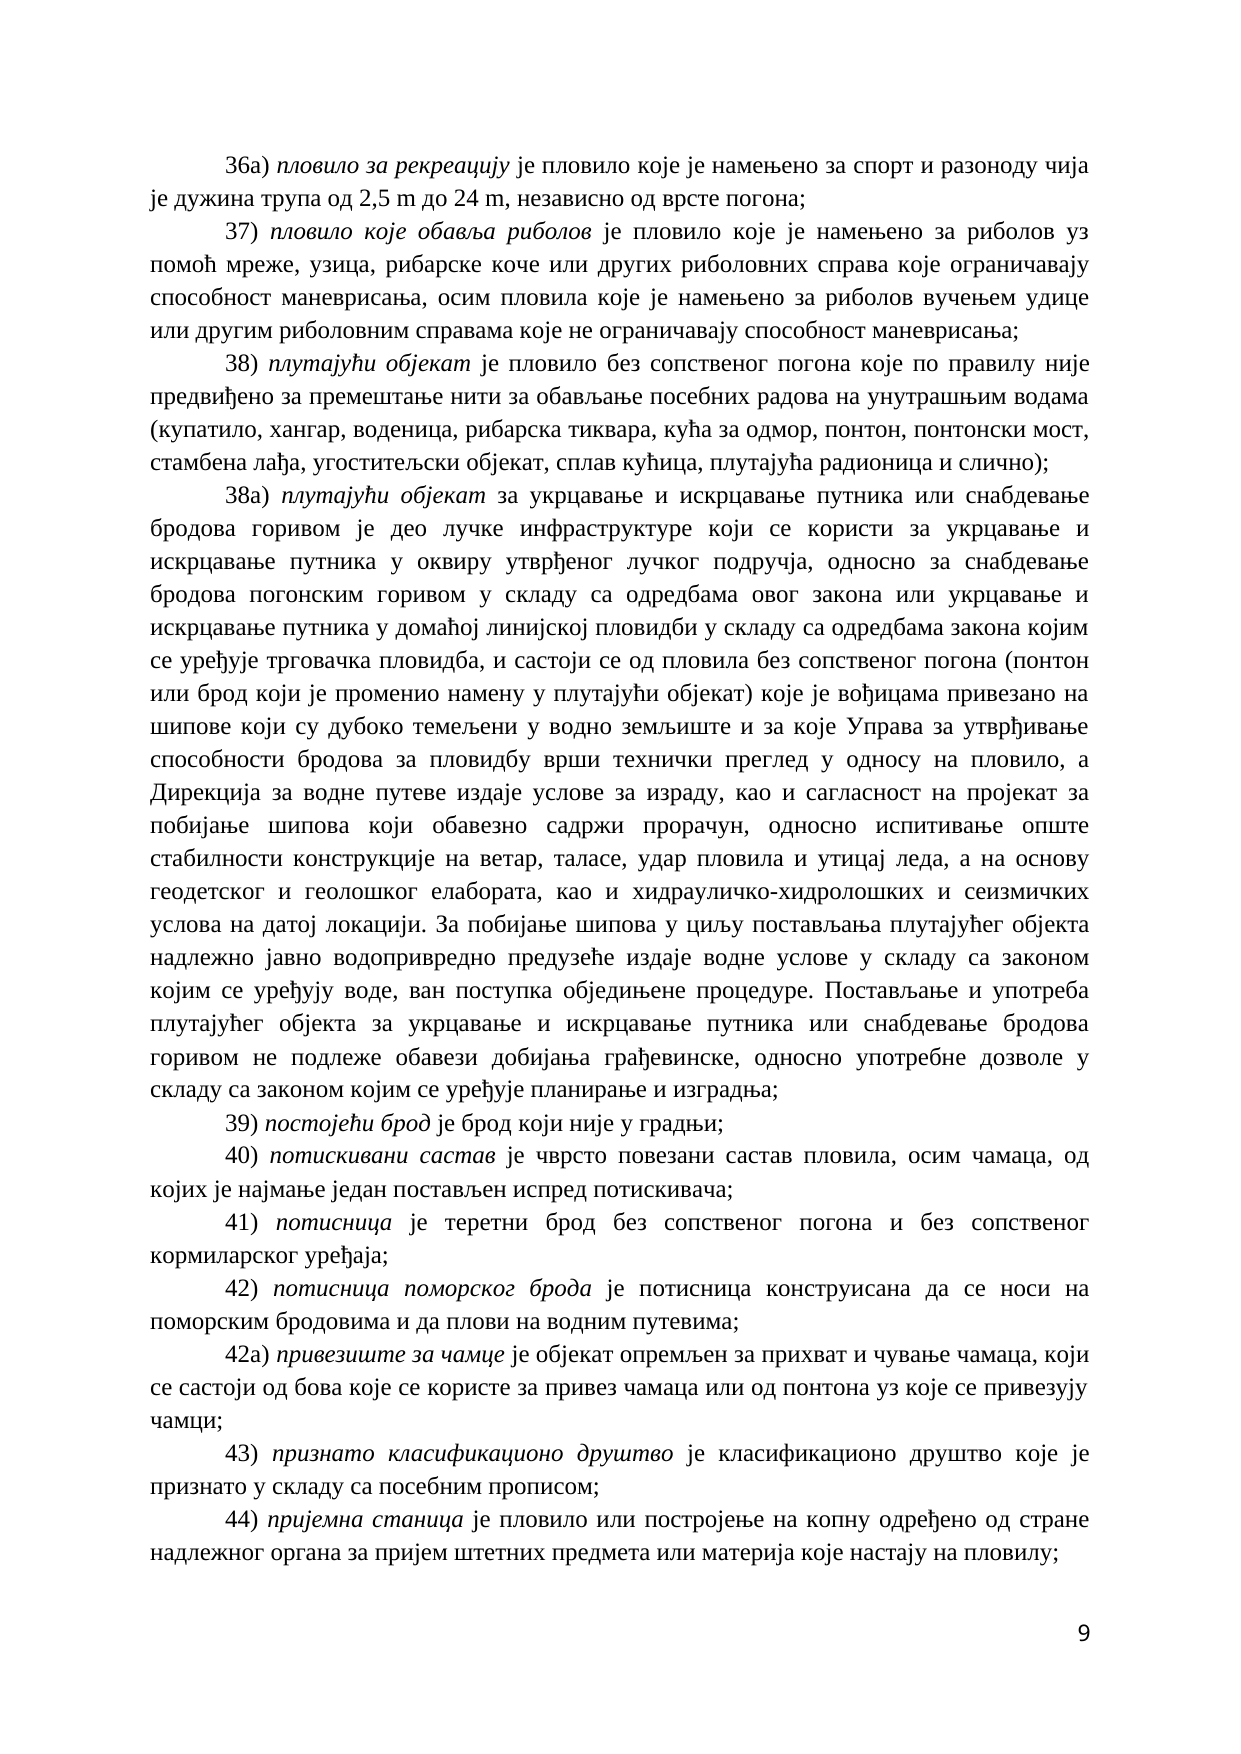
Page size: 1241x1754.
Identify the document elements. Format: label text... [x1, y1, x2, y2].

text 42) потисница поморског брода је потисница конструисана да се носи на поморским бродовима и да плови на водним путевима; [150, 1273, 1090, 1334]
text 43) признато класификационо друштво је класификационо друштво које је признато у складу са посебним прописом; [150, 1438, 1090, 1499]
text 38) плутајући објекат је пловило без сопственог погона које по правилу није предвиђено за премештање нити за обављање посебних радова на унутрашњим водама (купатило, хангар, воденица, рибарска тиквара, кућа за одмор, понтон, понтонски мост, стамбена лађа, угоститељски објекат, сплав кућица, плутајућа радионица и слично); [150, 348, 1090, 476]
text 37) пловило које обавља риболов је пловило које је намењено за риболов уз помоћ мреже, узица, рибарске коче или других риболовних справа које ограничавају способност маневрисања, осим пловила које је намењено за риболов вучењем удице или другим риболовним справама које не ограничавају способност маневрисања; [150, 216, 1090, 344]
text 42а) привезиште за чамце је објекат опремљен за прихват и чување чамаца, који се састоји од бова које се користе за привез чамаца или од понтона уз које се привезују чамци; [150, 1339, 1090, 1433]
text 38а) плутајући објекат за укрцавање и искрцавање путника или снабдевање бродова горивом је део лучке инфраструктуре који се користи за укрцавање и искрцавање путника у оквиру утврђеног лучког подручја, односно за снабдевање бродова погонским горивом у складу са одредбама овог закона или укрцавање и искрцавање путника у домаћој линијској пловидби у складу са одредбама закона којим се уређује трговачка пловидба, и састоји се од пловила без сопственог погона (понтон или брод који је променио намену у плутајући објекат) које је вођицама привезано на шипове који су дубоко темељени у водно земљиште и за које Управа за утврђивање способности бродова за пловидбу врши технички преглед у односу на пловило, а Дирекција за водне путеве издаје услове за израду, као и сагласност на пројекат за побијање шипова који обавезно садржи прорачун, односно испитивање опште стабилности конструкције на ветар, таласе, удар пловила и утицај леда, a на основу геодетског и геолошког елабората, као и хидрауличко-хидролошких и сеизмичких услова на датој локацији. За побијање шипова у циљу постављања плутајућег објекта надлежно јавно водопривредно предузеће издаје водне услове у складу са законом којим се уређују воде, ван поступка обједињене процедуре. Постављање и употреба плутајућег објекта за укрцавање и искрцавање путника или снабдевање бродова горивом не подлеже обавези добијања грађевинске, односно употребне дозволе у складу са законом којим се уређује планирање и изградња; [150, 480, 1090, 1103]
text 41) потисница је теретни брод без сопственог погона и без сопственог кормиларског уређаја; [150, 1207, 1090, 1268]
text 39) постојећи брод је брод који није у градњи; [150, 1108, 1090, 1136]
text 40) потискивани састав је чврсто повезани састав пловила, осим чамаца, од којих је најмање један постављен испред потискивача; [150, 1141, 1090, 1202]
text 44) пријемна станица је пловило или постројење на копну одређено од стране надлежног органа за пријем штетних предмета или материја које настају на пловилу; [150, 1504, 1090, 1566]
text 36а) пловило за рекреацију је пловило које је намењено за спорт и разоноду чија је дужина трупа од 2,5 m до 24 m, независно од врсте погона; [150, 150, 1090, 212]
